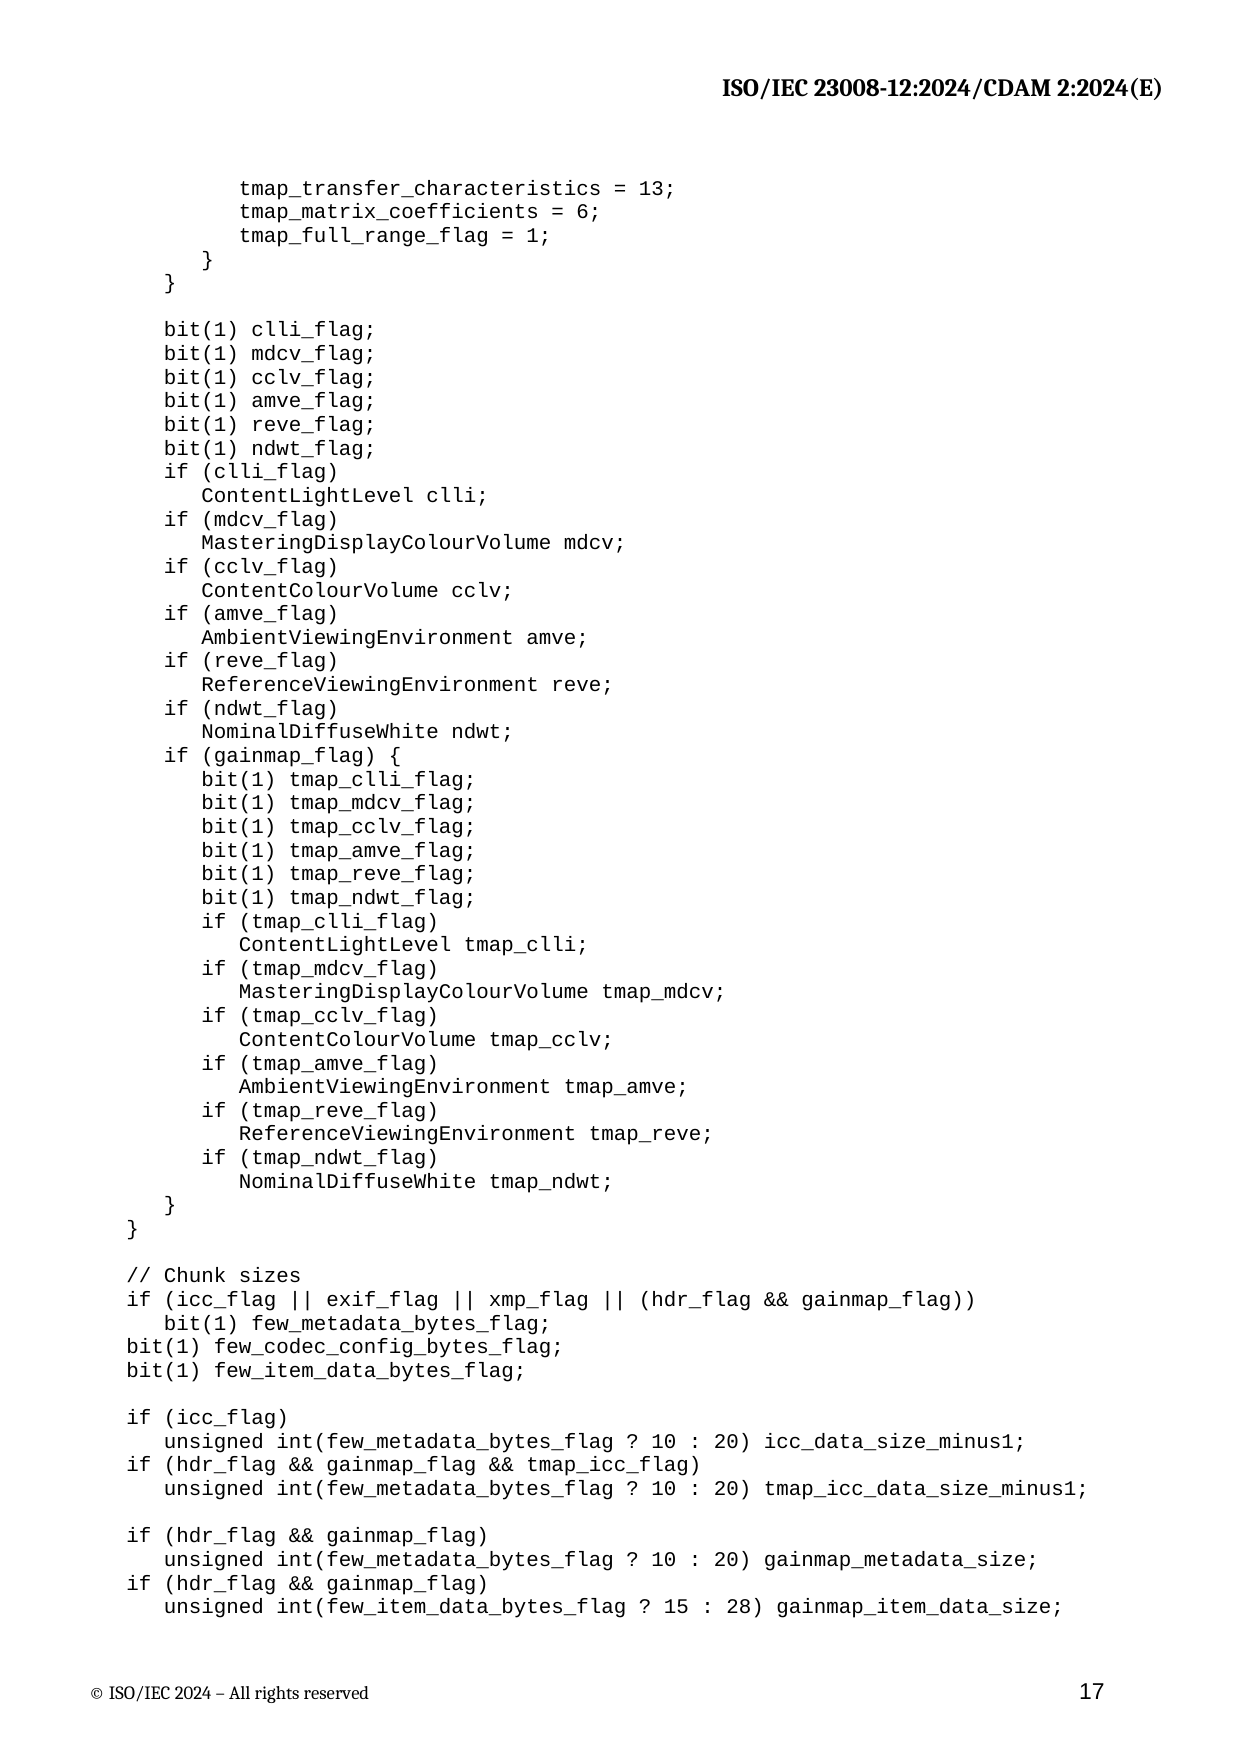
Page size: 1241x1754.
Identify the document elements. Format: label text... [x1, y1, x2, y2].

text bit(1) tmap_ndwt_flag; [89, 887, 1163, 911]
text if (amve_flag) [89, 603, 1163, 627]
text } [89, 248, 1163, 272]
text bit(1) mdcv_flag; [89, 343, 1163, 367]
text bit(1) few_metadata_bytes_flag; [89, 1313, 1163, 1336]
text bit(1) tmap_cclv_flag; [89, 816, 1163, 840]
text if (mdcv_flag) [89, 509, 1163, 532]
text if (hdr_flag && gainmap_flag) [89, 1525, 1163, 1549]
text unsigned int(few_item_data_bytes_flag ? 15 : 28) gainmap_item_data_size; [89, 1596, 1163, 1620]
text bit(1) clli_flag; [89, 319, 1163, 343]
text ContentColourVolume cclv; [89, 579, 1163, 603]
text unsigned int(few_metadata_bytes_flag ? 10 : 20) tmap_icc_data_size_minus1; [89, 1478, 1163, 1502]
text unsigned int(few_metadata_bytes_flag ? 10 : 20) gainmap_metadata_size; [89, 1549, 1163, 1573]
text bit(1) few_item_data_bytes_flag; [89, 1360, 1163, 1383]
text if (icc_flag) [89, 1407, 1163, 1431]
text bit(1) few_codec_config_bytes_flag; [89, 1336, 1163, 1360]
text if (tmap_ndwt_flag) [89, 1147, 1163, 1171]
text if (cclv_flag) [89, 556, 1163, 579]
text if (tmap_mdcv_flag) [89, 958, 1163, 982]
text if (ndwt_flag) [89, 698, 1163, 721]
text if (gainmap_flag) { [89, 745, 1163, 769]
text MasteringDisplayColourVolume mdcv; [89, 532, 1163, 556]
text if (tmap_clli_flag) [89, 911, 1163, 934]
text ContentLightLevel clli; [89, 485, 1163, 509]
text if (icc_flag || exif_flag || xmp_flag || (hdr_flag && gainmap_flag)) [89, 1289, 1163, 1313]
text if (tmap_amve_flag) [89, 1052, 1163, 1076]
text if (reve_flag) [89, 651, 1163, 674]
text bit(1) tmap_amve_flag; [89, 840, 1163, 863]
text bit(1) tmap_mdcv_flag; [89, 792, 1163, 816]
text NominalDiffuseWhite ndwt; [89, 721, 1163, 745]
text bit(1) ndwt_flag; [89, 438, 1163, 461]
text AmbientViewingEnvironment amve; [89, 627, 1163, 651]
text if (tmap_cclv_flag) [89, 1005, 1163, 1029]
text tmap_matrix_coefficients = 6; [89, 201, 1163, 225]
text bit(1) cclv_flag; [89, 367, 1163, 390]
text bit(1) reve_flag; [89, 414, 1163, 438]
text } [89, 1218, 1163, 1242]
text } [89, 1194, 1163, 1218]
text tmap_full_range_flag = 1; [89, 225, 1163, 248]
text MasteringDisplayColourVolume tmap_mdcv; [89, 982, 1163, 1005]
text NominalDiffuseWhite tmap_ndwt; [89, 1171, 1163, 1194]
text ReferenceViewingEnvironment tmap_reve; [89, 1123, 1163, 1147]
text bit(1) tmap_reve_flag; [89, 863, 1163, 887]
text if (tmap_reve_flag) [89, 1100, 1163, 1123]
text tmap_transfer_characteristics = 13; [89, 178, 1163, 201]
text ReferenceViewingEnvironment reve; [89, 674, 1163, 698]
text unsigned int(few_metadata_bytes_flag ? 10 : 20) icc_data_size_minus1; [89, 1431, 1163, 1454]
text } [89, 272, 1163, 296]
text if (hdr_flag && gainmap_flag && tmap_icc_flag) [89, 1454, 1163, 1478]
text bit(1) amve_flag; [89, 390, 1163, 414]
text // Chunk sizes [89, 1265, 1163, 1289]
text if (clli_flag) [89, 461, 1163, 485]
text bit(1) tmap_clli_flag; [89, 769, 1163, 792]
text ContentLightLevel tmap_clli; [89, 934, 1163, 958]
text AmbientViewingEnvironment tmap_amve; [89, 1076, 1163, 1100]
text ContentColourVolume tmap_cclv; [89, 1029, 1163, 1052]
text if (hdr_flag && gainmap_flag) [89, 1573, 1163, 1596]
